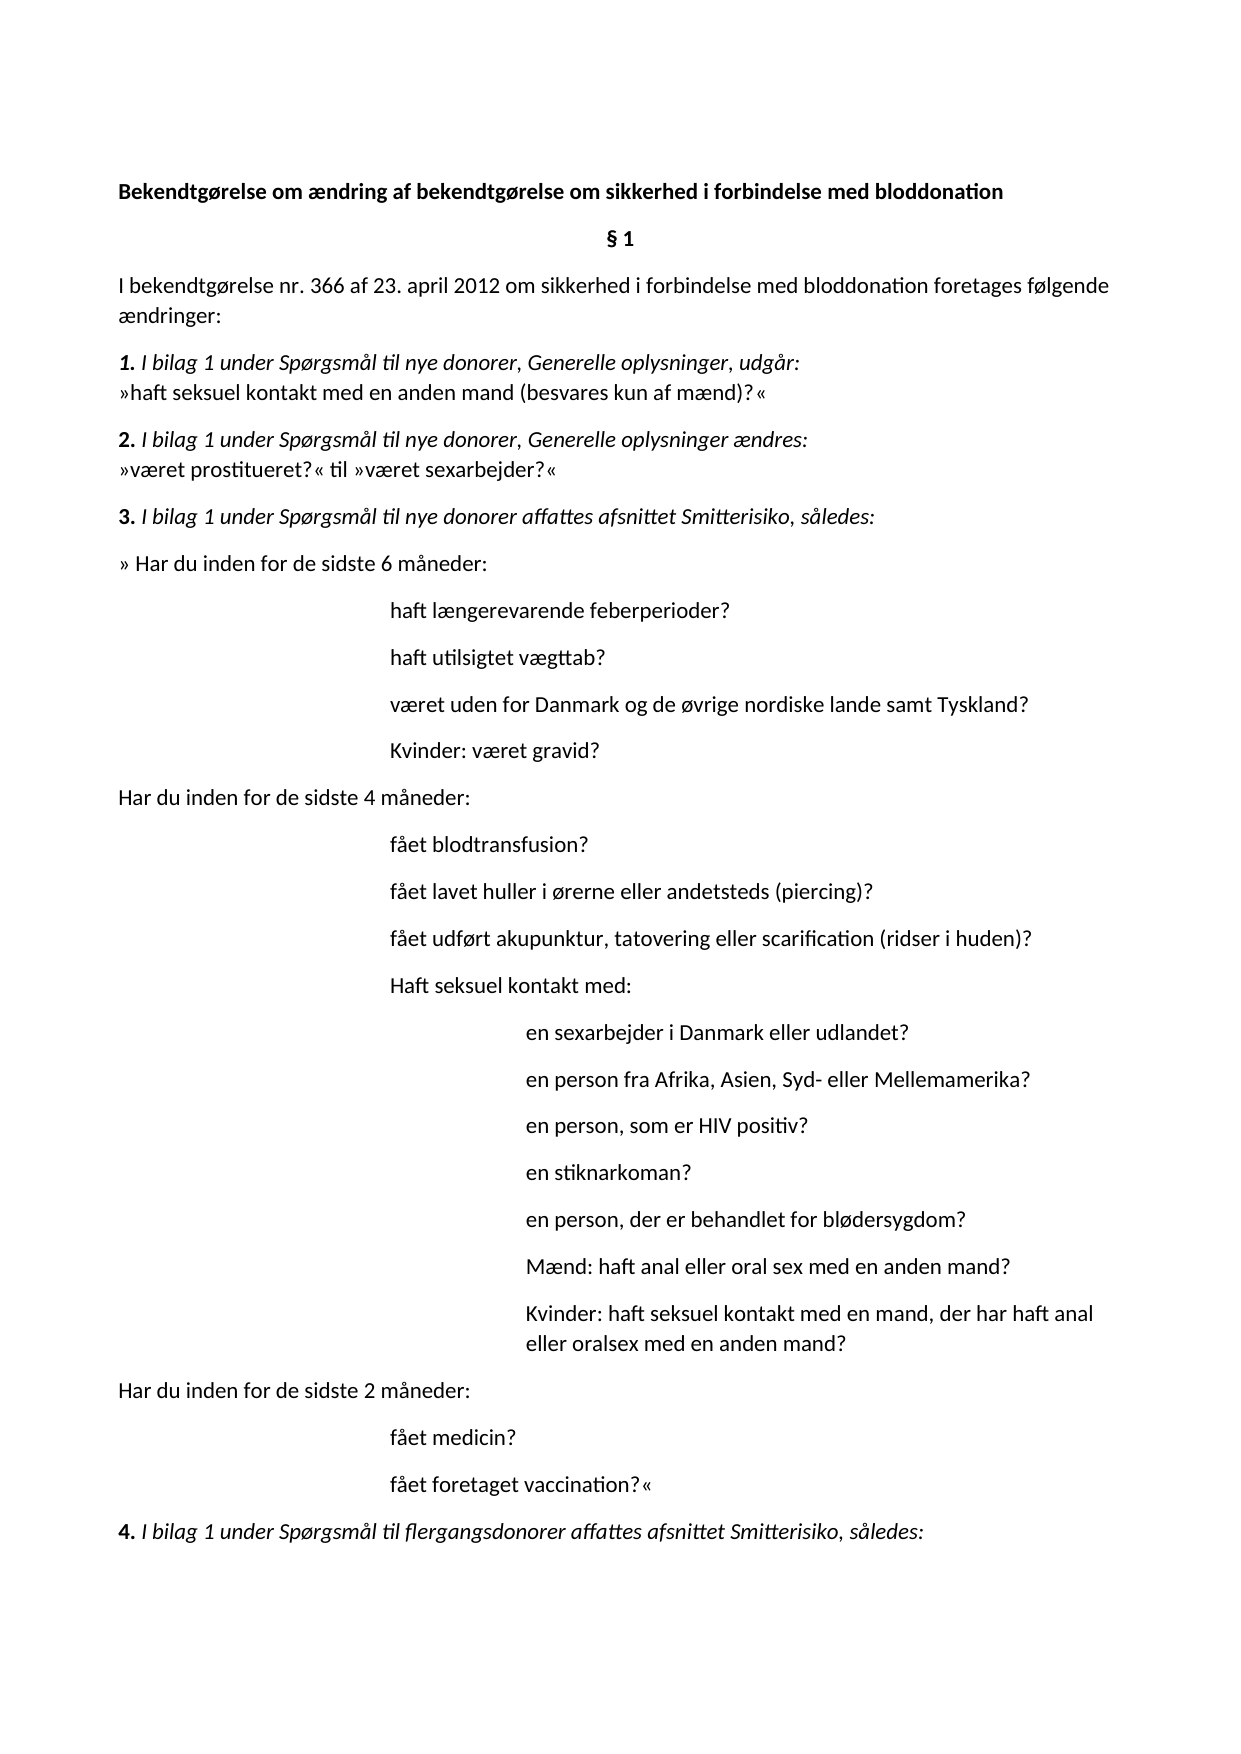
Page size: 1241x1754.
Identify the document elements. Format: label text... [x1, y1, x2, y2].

text Kvinder: været gravid? [118, 737, 1122, 764]
text Har du inden for de sidste 2 måneder: [118, 1376, 1122, 1404]
text en person, der er behandlet for blødersygdom? [118, 1205, 1122, 1233]
text en stiknarkoman? [118, 1158, 1122, 1186]
text haft utilsigtet vægttab? [118, 643, 1122, 671]
text Har du inden for de sidste 4 måneder: [118, 783, 1122, 811]
text 2. I bilag 1 under Spørgsmål til nye donorer, Generelle oplysninger ændres: »været prostitueret?« til »været sexarbejder?« [118, 425, 1122, 483]
text 4. I bilag 1 under Spørgsmål til flergangsdonorer affattes afsnittet Smitterisiko, således: [118, 1517, 1122, 1545]
text Bekendtgørelse om ændring af bekendtgørelse om sikkerhed i forbindelse med bloddonation [118, 177, 1122, 205]
text I bekendtgørelse nr. 366 af 23. april 2012 om sikkerhed i forbindelse med bloddonation foretages følgende ændringer: [118, 271, 1122, 329]
text Haft seksuel kontakt med: [118, 971, 1122, 999]
text fået foretaget vaccination?« [118, 1470, 1122, 1498]
text 1. I bilag 1 under Spørgsmål til nye donorer, Generelle oplysninger, udgår: »haft seksuel kontakt med en anden mand (besvares kun af mænd)?« [118, 348, 1122, 406]
text en person, som er HIV positiv? [118, 1112, 1122, 1139]
text fået medicin? [118, 1423, 1122, 1451]
text 3. I bilag 1 under Spørgsmål til nye donorer affattes afsnittet Smitterisiko, således: [118, 502, 1122, 530]
text fået lavet huller i ørerne eller andetsteds (piercing)? [118, 877, 1122, 905]
text en person fra Afrika, Asien, Syd- eller Mellemamerika? [118, 1065, 1122, 1093]
text Kvinder: haft seksuel kontakt med en mand, der har haft anal eller oralsex med en anden mand? [526, 1299, 1122, 1357]
text været uden for Danmark og de øvrige nordiske lande samt Tyskland? [118, 690, 1122, 718]
text » Har du inden for de sidste 6 måneder: [118, 549, 1122, 577]
text Mænd: haft anal eller oral sex med en anden mand? [118, 1252, 1122, 1280]
text haft længerevarende feberperioder? [118, 596, 1122, 624]
text en sexarbejder i Danmark eller udlandet? [118, 1018, 1122, 1046]
text fået blodtransfusion? [118, 830, 1122, 858]
text § 1 [118, 224, 1122, 252]
text fået udført akupunktur, tatovering eller scarification (ridser i huden)? [118, 924, 1122, 952]
